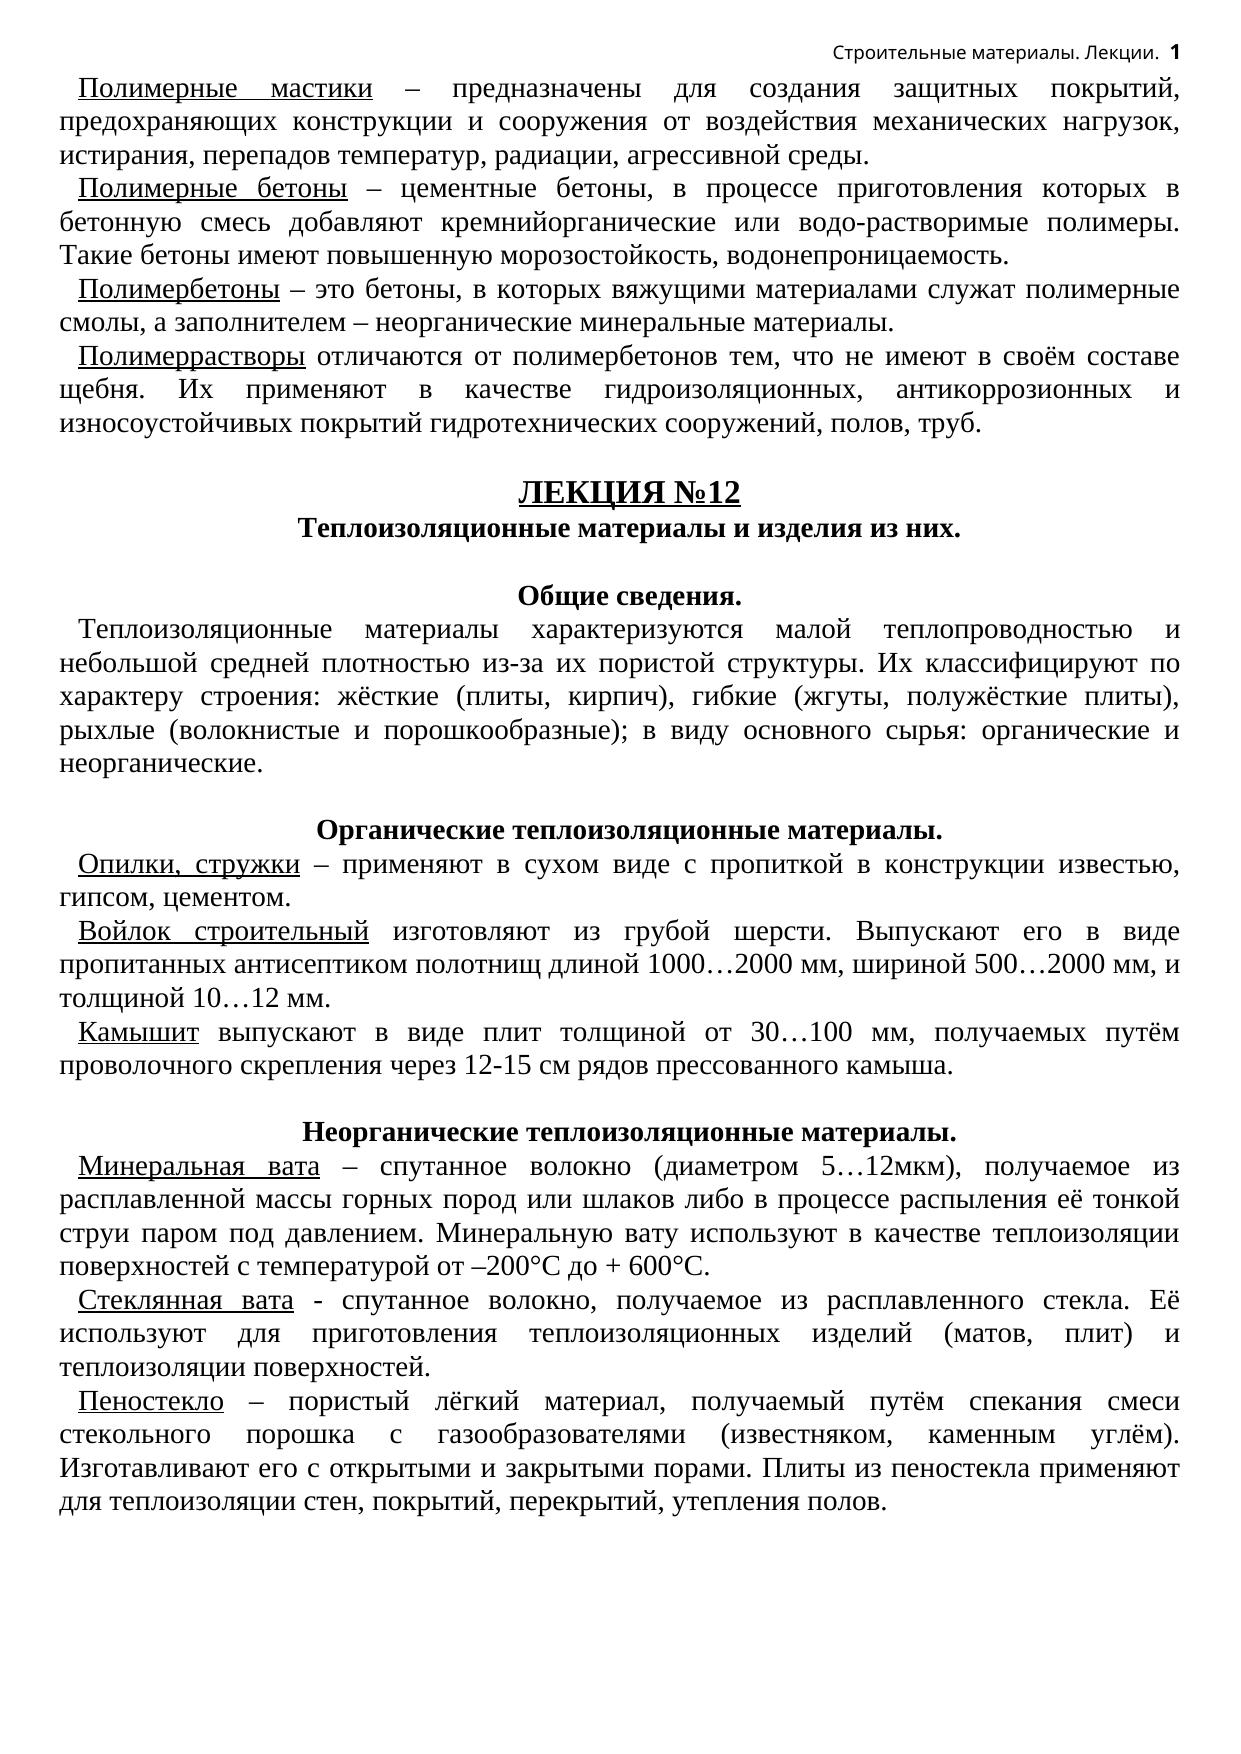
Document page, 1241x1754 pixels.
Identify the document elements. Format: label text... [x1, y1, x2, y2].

text Пеностекло – пористый лёгкий материал, получаемый путём спекания смеси стекольного порошка с газообразователями (известняком, каменным углём). Изготавливают его с открытыми и закрытыми порами. Плиты из пеностекла применяют для теплоизоляции стен, покрытий, перекрытий, утепления полов. [59, 1383, 1181, 1517]
text Теплоизоляционные материалы характеризуются малой теплопроводностью и небольшой средней плотностью из-за их пористой структуры. Их классифицируют по характеру строения: жёсткие (плиты, кирпич), гибкие (жгуты, полужёсткие плиты), рыхлые (волокнистые и порошкообразные); в виду основного сырья: органические и неорганические. [59, 611, 1181, 779]
text Органические теплоизоляционные материалы. [59, 812, 1181, 846]
text Минеральная вата – спутанное волокно (диаметром 5…12мкм), получаемое из расплавленной массы горных пород или шлаков либо в процессе распыления её тонкой струи паром под давлением. Минеральную вату используют в качестве теплоизоляции поверхностей с температурой от –200°С до + 600°С. [59, 1148, 1181, 1282]
text Неорганические теплоизоляционные материалы. [59, 1114, 1181, 1148]
text Общие сведения. [59, 578, 1181, 611]
text Полимербетоны – это бетоны, в которых вяжущими материалами служат полимерные смолы, а заполнителем – неорганические минеральные материалы. [59, 271, 1181, 338]
text Полимерные мастики – предназначены для создания защитных покрытий, предохраняющих конструкции и сооружения от воздействия механических нагрузок, истирания, перепадов температур, радиации, агрессивной среды. [59, 70, 1181, 170]
text Полимерные бетоны – цементные бетоны, в процессе приготовления которых в бетонную смесь добавляют кремнийорганические или водо-растворимые полимеры. Такие бетоны имеют повышенную морозостойкость, водонепроницаемость. [59, 170, 1181, 271]
text Полимеррастворы отличаются от полимербетонов тем, что не имеют в своём составе щебня. Их применяют в качестве гидроизоляционных, антикоррозионных и износоустойчивых покрытий гидротехнических сооружений, полов, труб. [59, 338, 1181, 439]
text Камышит выпускают в виде плит толщиной от 30…100 мм, получаемых путём проволочного скрепления через 12-15 см рядов прессованного камыша. [59, 1014, 1181, 1081]
text ЛЕКЦИЯ №12 [59, 472, 1181, 511]
text Опилки, стружки – применяют в сухом виде с пропиткой в конструкции известью, гипсом, цементом. [59, 846, 1181, 913]
text Теплоизоляционные материалы и изделия из них. [59, 511, 1181, 544]
text Войлок строительный изготовляют из грубой шерсти. Выпускают его в виде пропитанных антисептиком полотнищ длиной 1000…2000 мм, шириной 500…2000 мм, и толщиной 10…12 мм. [59, 913, 1181, 1014]
text Стеклянная вата - спутанное волокно, получаемое из расплавленного стекла. Её используют для приготовления теплоизоляционных изделий (матов, плит) и теплоизоляции поверхностей. [59, 1282, 1181, 1383]
